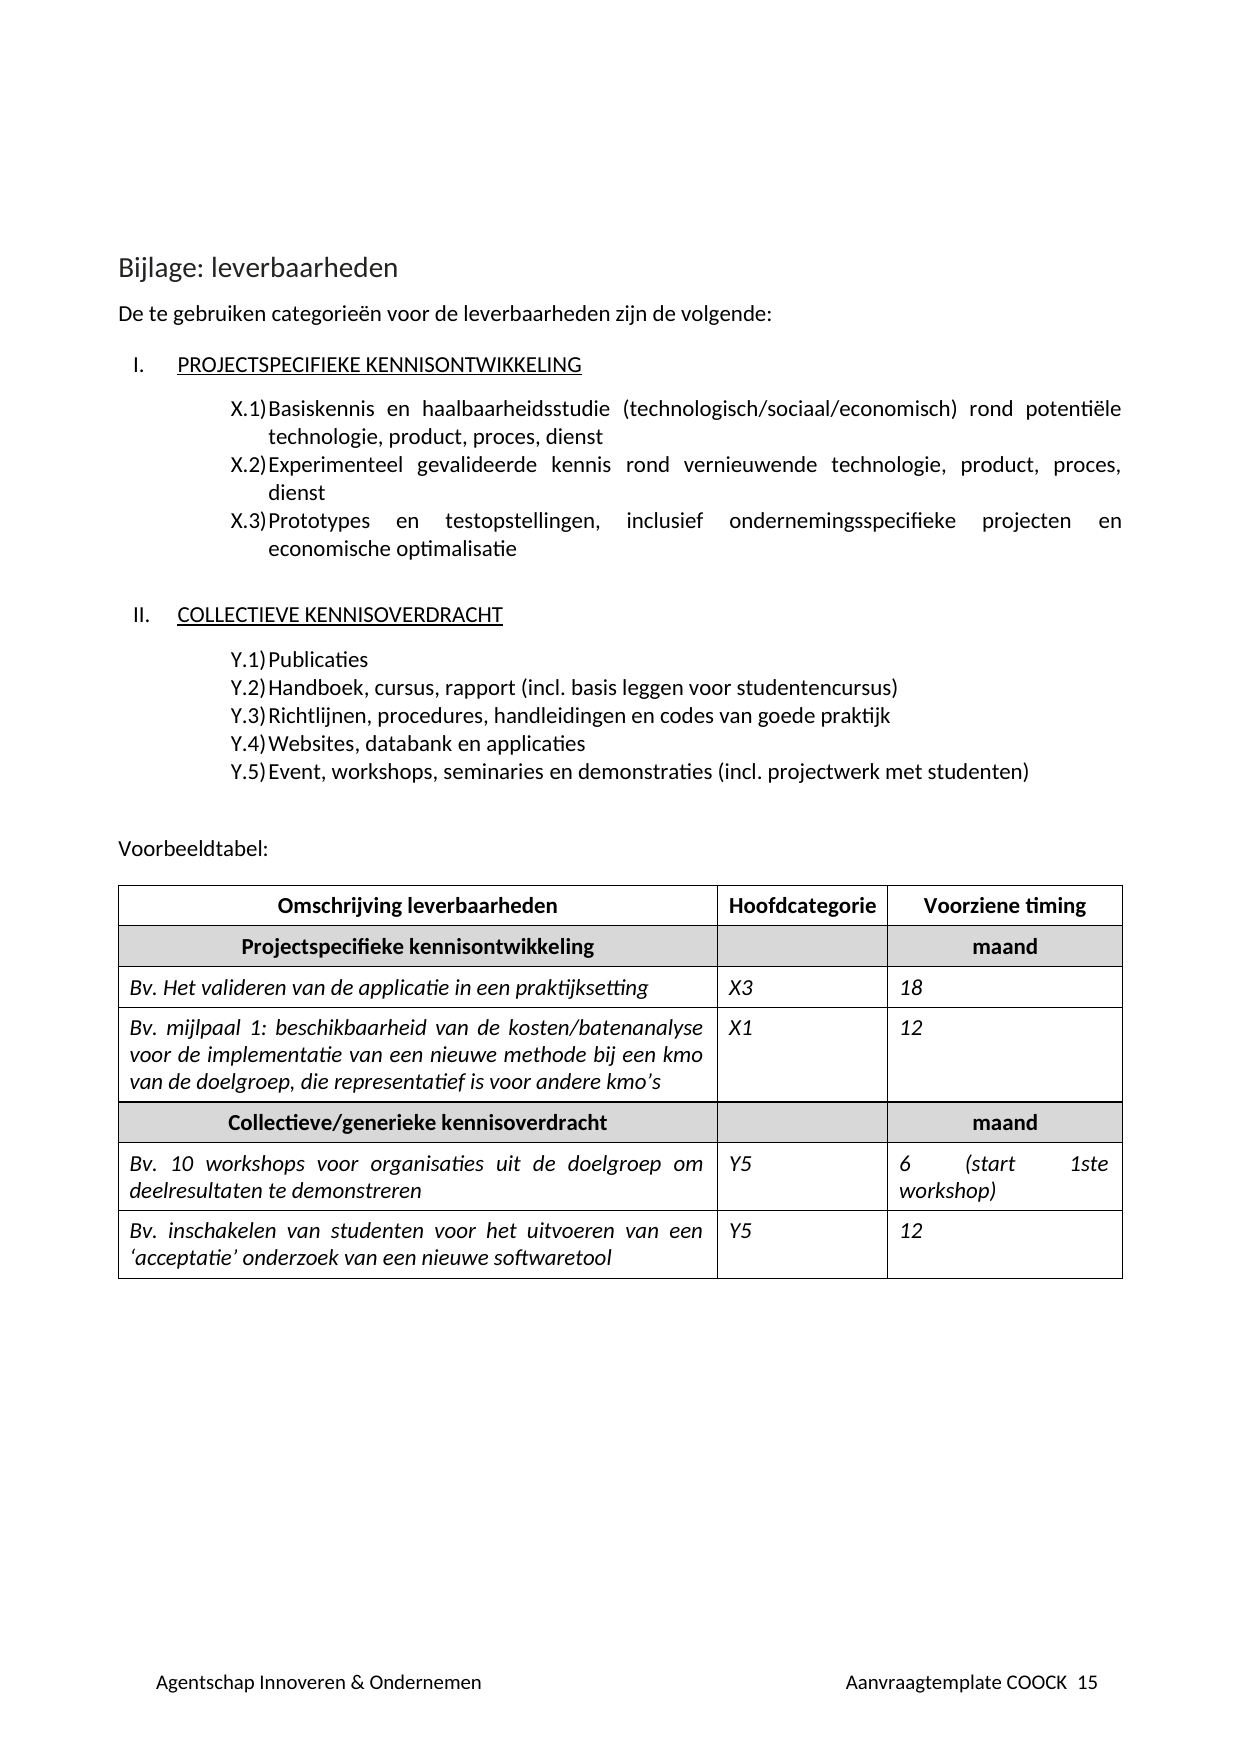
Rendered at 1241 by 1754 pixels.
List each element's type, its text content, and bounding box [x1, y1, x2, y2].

table_cell Projectspecifieke kennisontwikkeling [119, 926, 717, 966]
table_cell 18 [888, 967, 1122, 1007]
table_header Hoofdcategorie [718, 886, 887, 925]
table_cell 12 [888, 1211, 1122, 1277]
table_cell 12 [888, 1008, 1122, 1101]
table_cell X1 [718, 1008, 887, 1101]
table_cell maand [888, 926, 1122, 966]
table_cell maand [888, 1103, 1122, 1142]
list Basiskennis en haalbaarheidsstudie (technologisch/sociaal/economisch) rond potentiële technologie, product, proces, dienst [231, 394, 1122, 450]
table_cell 6 (start 1ste workshop) [888, 1143, 1122, 1210]
list Experimenteel gevalideerde kennis rond vernieuwende technologie, product, proces, dienst [231, 450, 1122, 506]
text Voorbeeldtabel: [118, 835, 1122, 862]
table_header Omschrijving leverbaarheden [119, 886, 717, 925]
list Event, workshops, seminaries en demonstraties (incl. projectwerk met studenten) [231, 757, 1122, 785]
table_cell Bv. Het valideren van de applicatie in een praktijksetting [119, 967, 717, 1007]
table_cell Y5 [718, 1143, 887, 1210]
table_cell Y5 [718, 1211, 887, 1277]
list Richtlijnen, procedures, handleidingen en codes van goede praktijk [231, 701, 1122, 729]
table_cell Bv. 10 workshops voor organisaties uit de doelgroep om deelresultaten te demonstreren [119, 1143, 717, 1210]
table_cell [718, 1103, 887, 1142]
table_cell X3 [718, 967, 887, 1007]
table_header Voorziene timing [888, 886, 1122, 925]
table_cell Collectieve/generieke kennisoverdracht [119, 1103, 717, 1142]
list PROJECTSPECIFIEKE KENNISONTWIKKELING [133, 350, 1122, 378]
list Handboek, cursus, rapport (incl. basis leggen voor studentencursus) [231, 673, 1122, 701]
list Publicaties [231, 645, 1122, 673]
table_cell Bv. inschakelen van studenten voor het uitvoeren van een ‘acceptatie’ onderzoek van een nieuwe softwaretool [119, 1211, 717, 1277]
table_cell [718, 926, 887, 966]
list Websites, databank en applicaties [231, 729, 1122, 757]
list COLLECTIEVE KENNISOVERDRACHT [133, 600, 1122, 628]
text Bijlage: leverbaarheden [118, 249, 1122, 284]
text De te gebruiken categorieën voor de leverbaarheden zijn de volgende: [118, 300, 1122, 327]
table_cell Bv. mijlpaal 1: beschikbaarheid van de kosten/batenanalyse voor de implementatie van een nieuwe methode bij een kmo van de doelgroep, die representatief is voor andere kmo’s [119, 1008, 717, 1101]
list Prototypes en testopstellingen, inclusief ondernemingsspecifieke projecten en economische optimalisatie [231, 506, 1122, 562]
